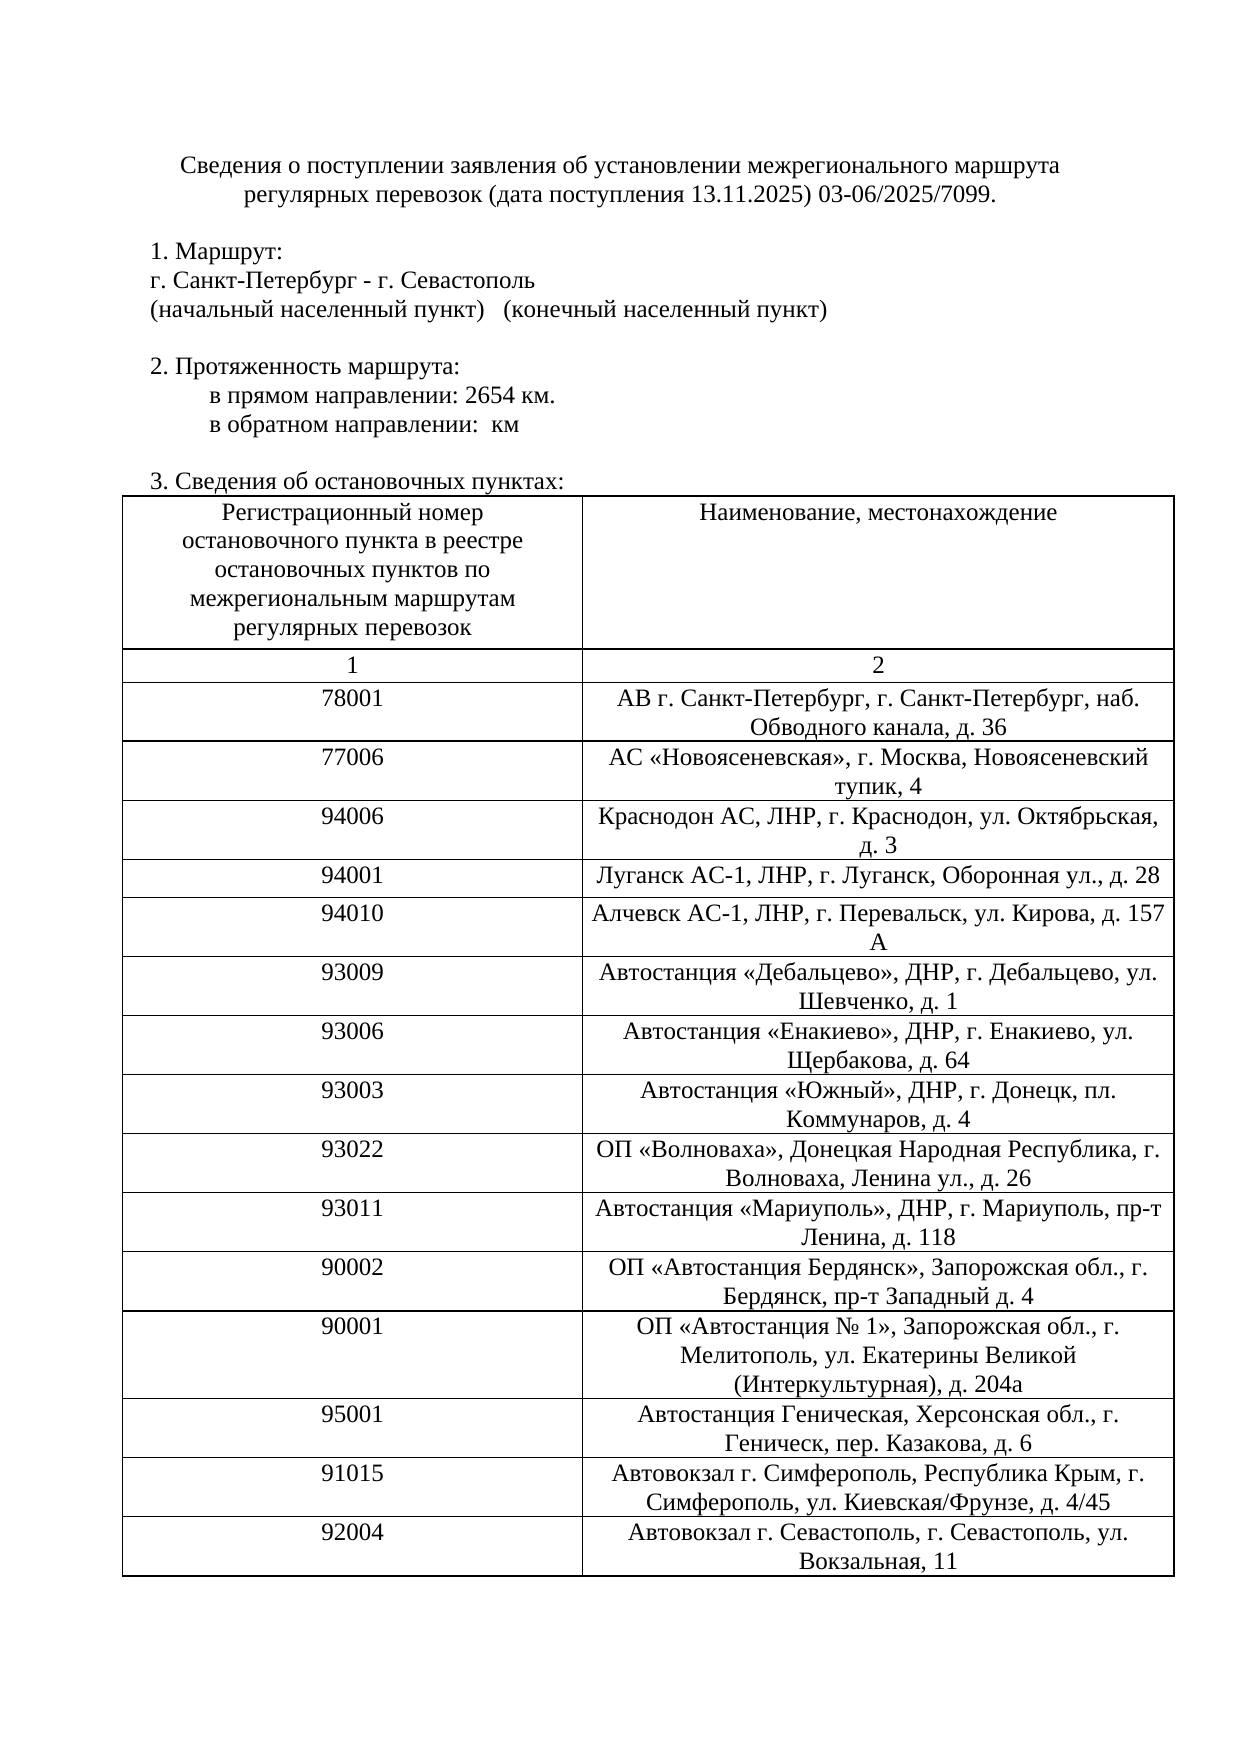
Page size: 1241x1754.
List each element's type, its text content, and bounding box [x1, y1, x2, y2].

table_cell 93003 [123, 1075, 582, 1133]
table_cell 91015 [123, 1458, 582, 1516]
table_cell АВ г. Санкт-Петербург, г. Санкт-Петербург, наб. Обводного канала, д. 36 [583, 683, 1173, 740]
text 1. Маршрут: [150, 236, 1090, 265]
table_cell 90001 [123, 1312, 582, 1398]
table_cell 1 [123, 650, 582, 681]
table_cell 95001 [123, 1399, 582, 1457]
table_cell 2 [583, 650, 1173, 681]
table_cell ОП «Автостанция Бердянск», Запорожская обл., г. Бердянск, пр-т Западный д. 4 [583, 1252, 1173, 1310]
text Сведения о поступлении заявления об установлении межрегионального маршрута регулярных перевозок (дата поступления 13.11.2025) 03-06/2025/7099. [150, 150, 1090, 207]
table_cell АС «Новоясеневская», г. Москва, Новоясеневский тупик, 4 [583, 742, 1173, 799]
table_header Регистрационный номер остановочного пункта в реестре остановочных пунктов по межрегиональным маршрутам регулярных перевозок [123, 497, 582, 648]
text (начальный населенный пункт) (конечный населенный пункт) [150, 294, 1090, 322]
table_cell 94006 [123, 801, 582, 858]
table_cell Алчевск АС-1, ЛНР, г. Перевальск, ул. Кирова, д. 157 А [583, 898, 1173, 956]
table_cell Автовокзал г. Севастополь, г. Севастополь, ул. Вокзальная, 11 [583, 1517, 1173, 1575]
table_cell 93022 [123, 1134, 582, 1192]
table_cell 77006 [123, 742, 582, 799]
table_cell 93006 [123, 1016, 582, 1074]
table_cell 94010 [123, 898, 582, 956]
table_cell Автовокзал г. Симферополь, Республика Крым, г. Симферополь, ул. Киевская/Фрунзе, д. 4/45 [583, 1458, 1173, 1516]
table_cell Автостанция «Южный», ДНР, г. Донецк, пл. Коммунаров, д. 4 [583, 1075, 1173, 1133]
table_cell 94001 [123, 860, 582, 896]
table_header Наименование, местонахождение [583, 497, 1173, 648]
text 3. Сведения об остановочных пунктах: [150, 466, 1090, 495]
table_cell 92004 [123, 1517, 582, 1575]
table_cell Автостанция «Дебальцево», ДНР, г. Дебальцево, ул. Шевченко, д. 1 [583, 957, 1173, 1014]
table_cell ОП «Волноваха», Донецкая Народная Республика, г. Волноваха, Ленина ул., д. 26 [583, 1134, 1173, 1192]
table_cell Автостанция «Енакиево», ДНР, г. Енакиево, ул. Щербакова, д. 64 [583, 1016, 1173, 1074]
table_cell 93011 [123, 1193, 582, 1251]
table_cell Луганск АС-1, ЛНР, г. Луганск, Оборонная ул., д. 28 [583, 860, 1173, 896]
table_cell 90002 [123, 1252, 582, 1310]
table_cell 78001 [123, 683, 582, 740]
text в прямом направлении: 2654 км. [150, 380, 1090, 409]
text в обратном направлении: км [150, 409, 1090, 437]
text г. Санкт-Петербург - г. Севастополь [150, 265, 1090, 294]
table_cell 93009 [123, 957, 582, 1014]
table_cell Автостанция «Мариуполь», ДНР, г. Мариуполь, пр-т Ленина, д. 118 [583, 1193, 1173, 1251]
table_cell Автостанция Геническая, Херсонская обл., г. Геническ, пер. Казакова, д. 6 [583, 1399, 1173, 1457]
text 2. Протяженность маршрута: [150, 351, 1090, 380]
table_cell ОП «Автостанция № 1», Запорожская обл., г. Мелитополь, ул. Екатерины Великой (Интеркультурная), д. 204а [583, 1312, 1173, 1398]
table_cell Краснодон АС, ЛНР, г. Краснодон, ул. Октябрьская, д. 3 [583, 801, 1173, 858]
